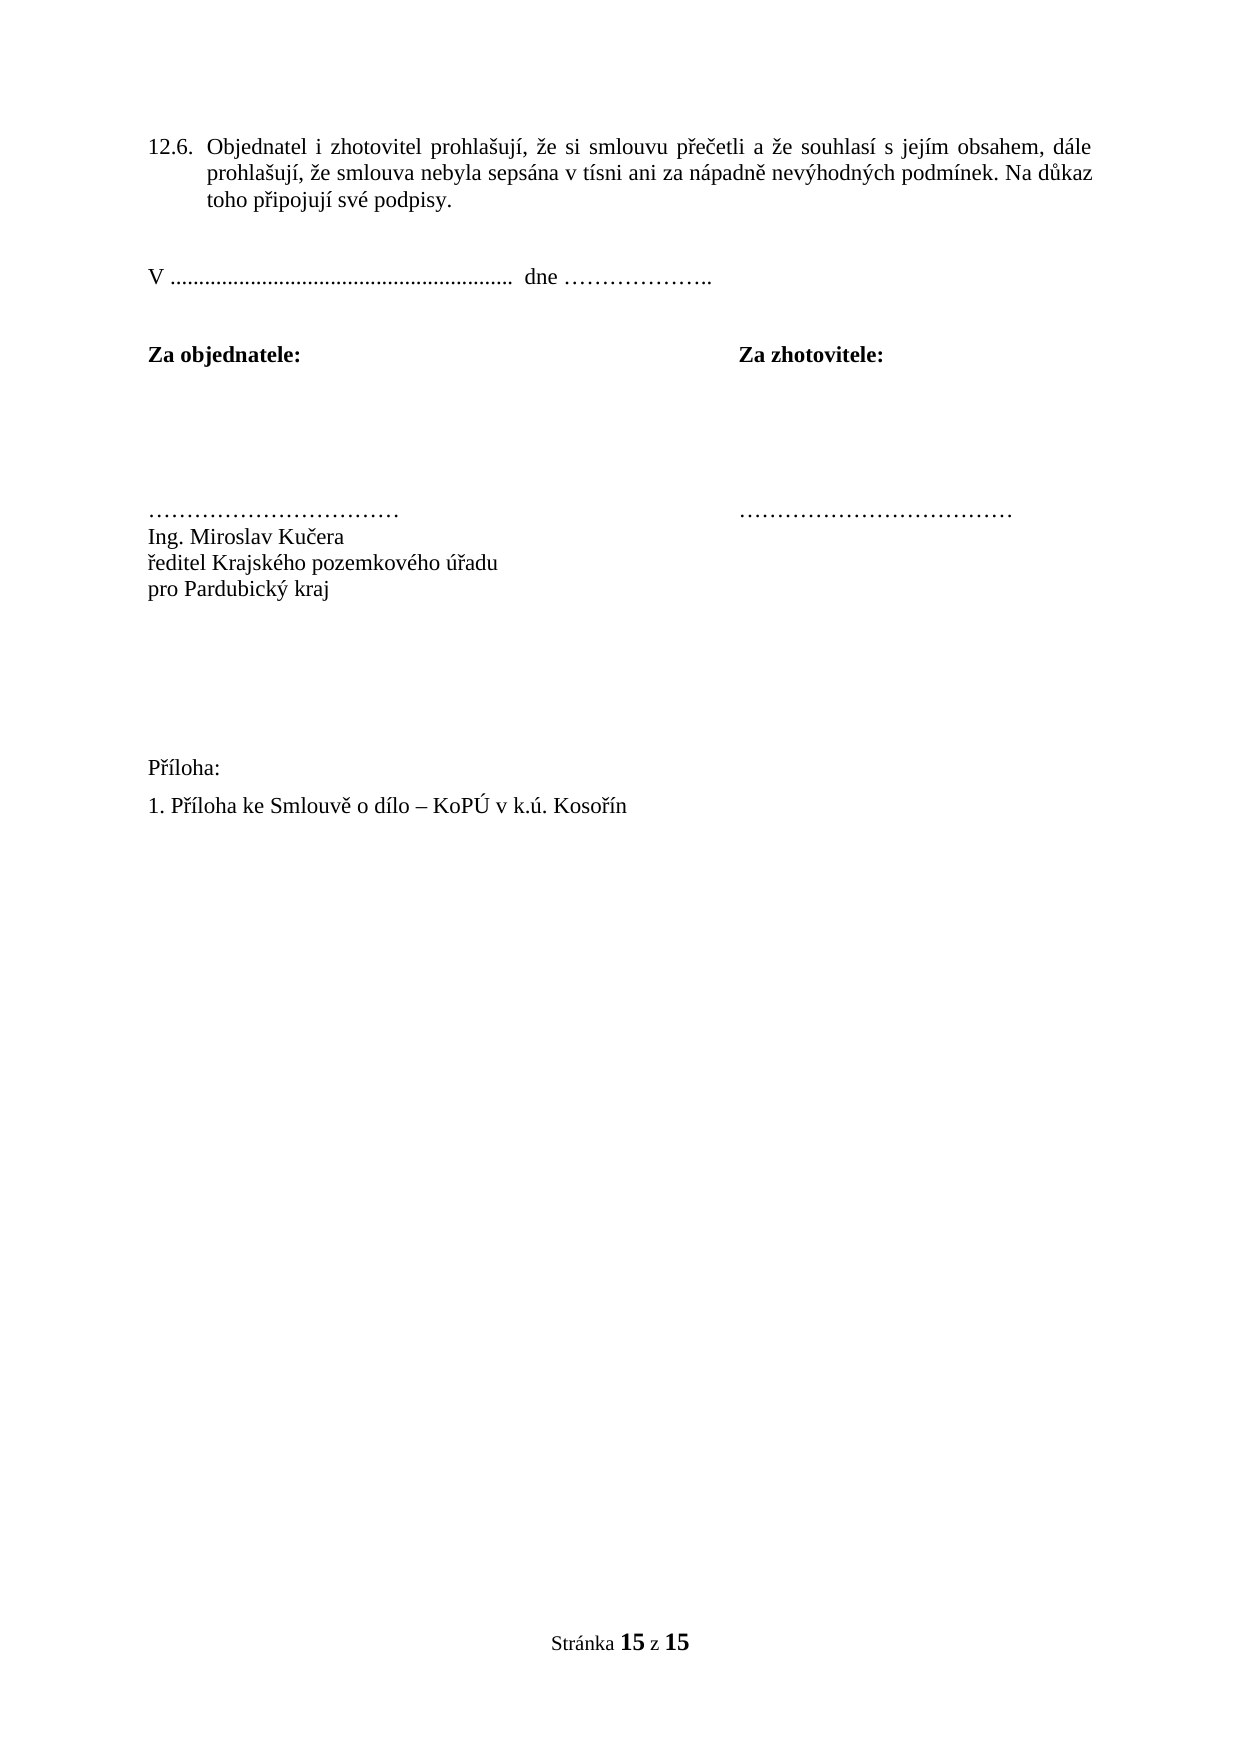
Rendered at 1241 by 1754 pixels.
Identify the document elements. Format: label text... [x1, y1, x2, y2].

text Ing. Miroslav Kučera [148, 523, 1093, 549]
list Objednatel i zhotovitel prohlašují, že si smlouvu přečetli a že souhlasí s jejím obsahem, dále prohlašují, že smlouva nebyla sepsána v tísni ani za nápadně nevýhodných podmínek. Na důkaz toho připojují své podpisy. [148, 133, 1093, 212]
text ředitel Krajského pozemkového úřadu [148, 549, 1093, 576]
text Za objednatele: Za zhotovitele: [148, 341, 1093, 367]
text V ............................................................ dne ……………….. [148, 263, 1093, 290]
text 1. Příloha ke Smlouvě o dílo – KoPÚ v k.ú. Kosořín [148, 792, 1093, 819]
text Příloha: [148, 754, 1093, 780]
text …………………………… ……………………………… [148, 496, 1093, 523]
text pro Pardubický kraj [148, 576, 1093, 602]
